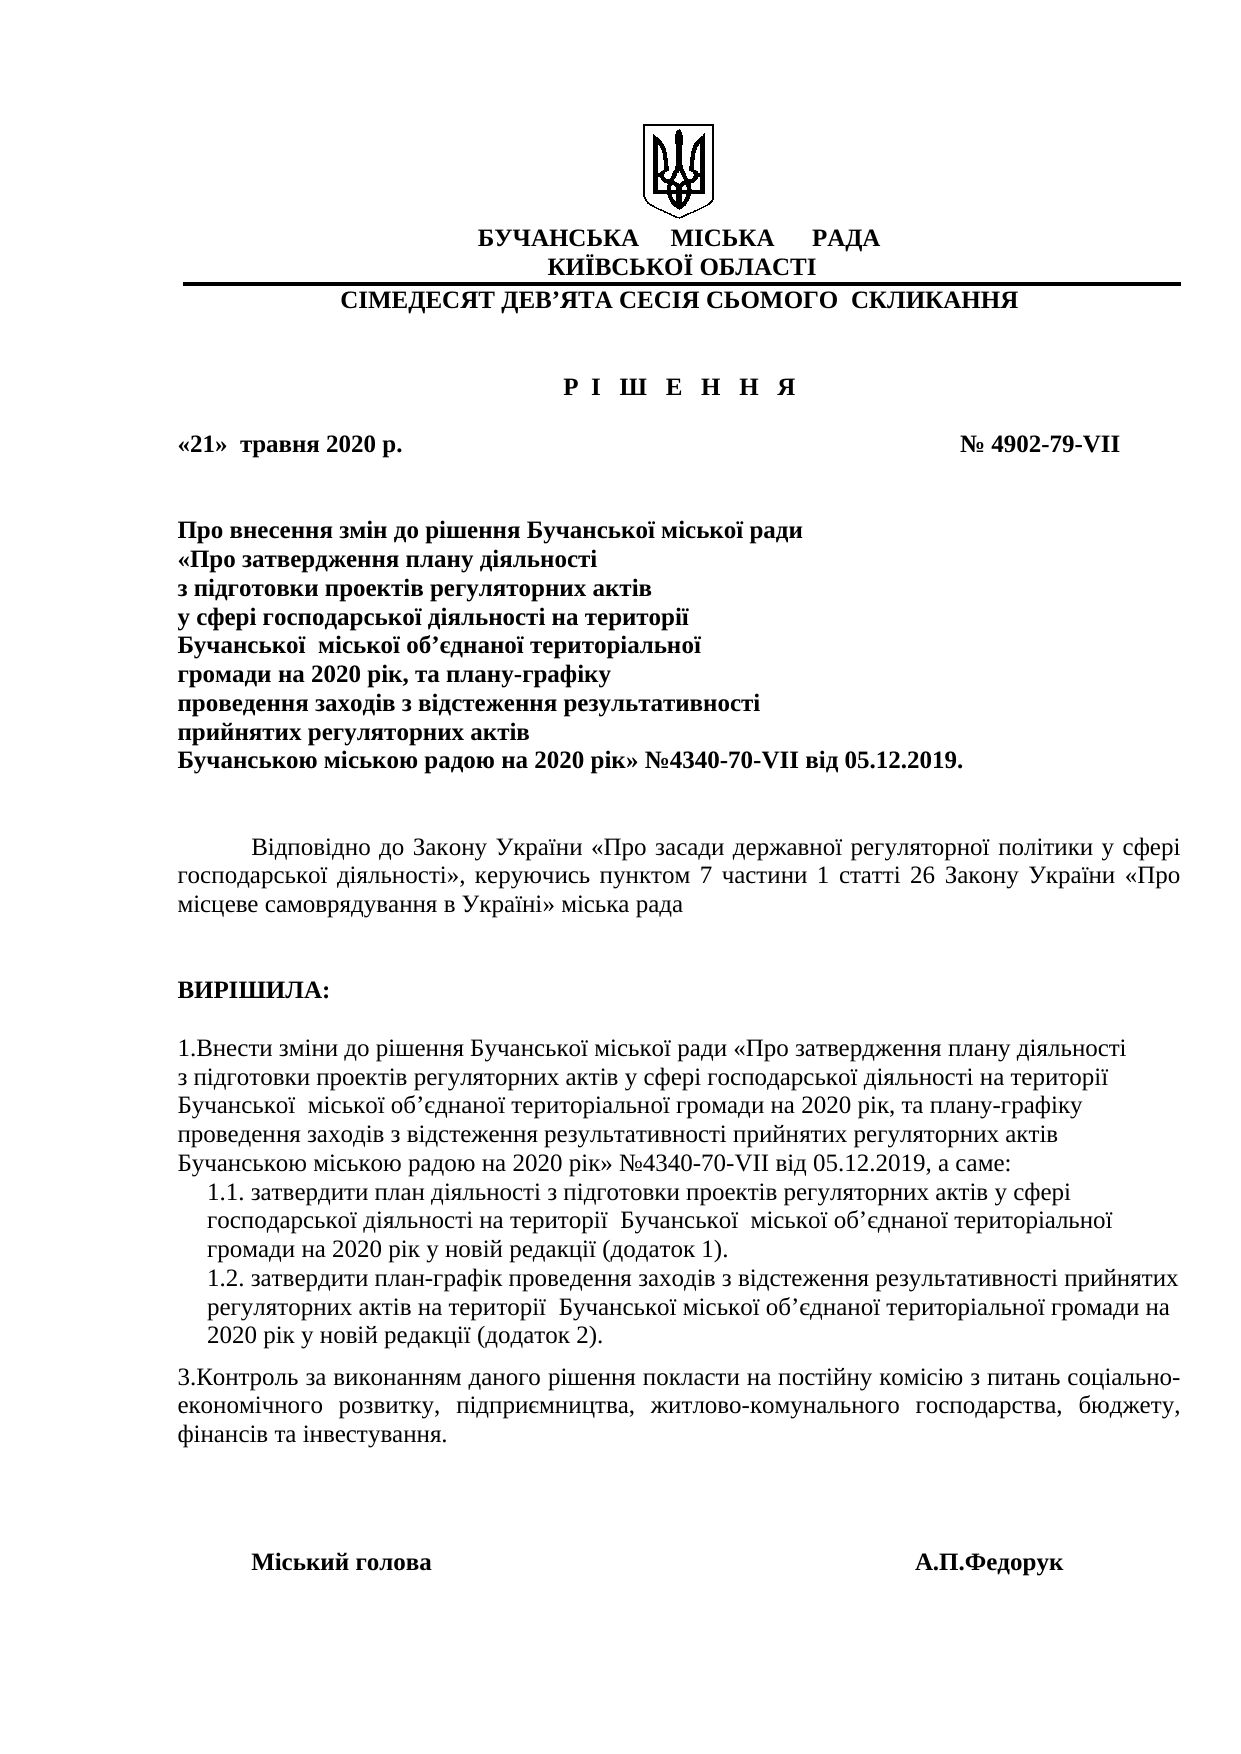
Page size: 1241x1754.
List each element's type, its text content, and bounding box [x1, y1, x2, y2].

text 1.Внести зміни до рішення Бучанської міської ради «Про затвердження плану діяльності [177, 1033, 1181, 1062]
text громади на 2020 рік, та плану-графіку [177, 659, 1181, 688]
text БУЧАНСЬКА МІСЬКА РАДА [177, 223, 1181, 252]
text СІМЕДЕСЯТ ДЕВ’ЯТА СЕСІЯ СЬОМОГО СКЛИКАННЯ [177, 286, 1181, 314]
text «Про затвердження плану діяльності [177, 544, 1181, 573]
text з підготовки проектів регуляторних актів у сфері господарської діяльності на території [177, 1062, 1181, 1091]
text Бучанською міською радою на 2020 рік» №4340-70-VII від 05.12.2019. [177, 746, 1181, 774]
text проведення заходів з відстеження результативності прийнятих регуляторних актів Бучанською міською радою на 2020 рік» №4340-70-VII від 05.12.2019, а саме: [177, 1119, 1181, 1177]
subtitle КИЇВСЬКОЇ ОБЛАСТІ [183, 252, 1181, 282]
subtitle Р І Ш Е Н Н Я [177, 372, 1181, 401]
text прийнятих регуляторних актів [177, 717, 1181, 746]
text 1.2. затвердити план-графік проведення заходів з відстеження результативності прийнятих регуляторних актів на території Бучанської міської об’єднаної територіальної громади на 2020 рік у новій редакції (додаток 2). [207, 1263, 1181, 1349]
text 3.Контроль за виконанням даного рішення покласти на постійну комісію з питань соціально-економічного розвитку, підприємництва, житлово-комунального господарства, бюджету, фінансів та інвестування. [177, 1362, 1181, 1448]
text з підготовки проектів регуляторних актів [177, 573, 1181, 602]
subtitle «21» травня 2020 р. № 4902-79-VII [177, 429, 1181, 458]
text Бучанської міської об’єднаної територіальної [177, 631, 1181, 659]
text Бучанської міської об’єднаної територіальної громади на 2020 рік, та плану-графіку [177, 1091, 1181, 1119]
text Міський голова А.П.Федорук [177, 1547, 1181, 1576]
text у сфері господарської діяльності на території [177, 602, 1181, 631]
text проведення заходів з відстеження результативності [177, 688, 1181, 717]
text ВИРІШИЛА: [177, 976, 1181, 1004]
text 1.1. затвердити план діяльності з підготовки проектів регуляторних актів у сфері господарської діяльності на території Бучанської міської об’єднаної територіальної громади на 2020 рік у новій редакції (додаток 1). [207, 1177, 1181, 1263]
text Відповідно до Закону України «Про засади державної регуляторної політики у сфері господарської діяльності», керуючись пунктом 7 частини 1 статті 26 Закону України «Про місцеве самоврядування в Україні» міська рада [177, 832, 1181, 918]
text Про внесення змін до рішення Бучанської міської ради [177, 516, 1181, 544]
